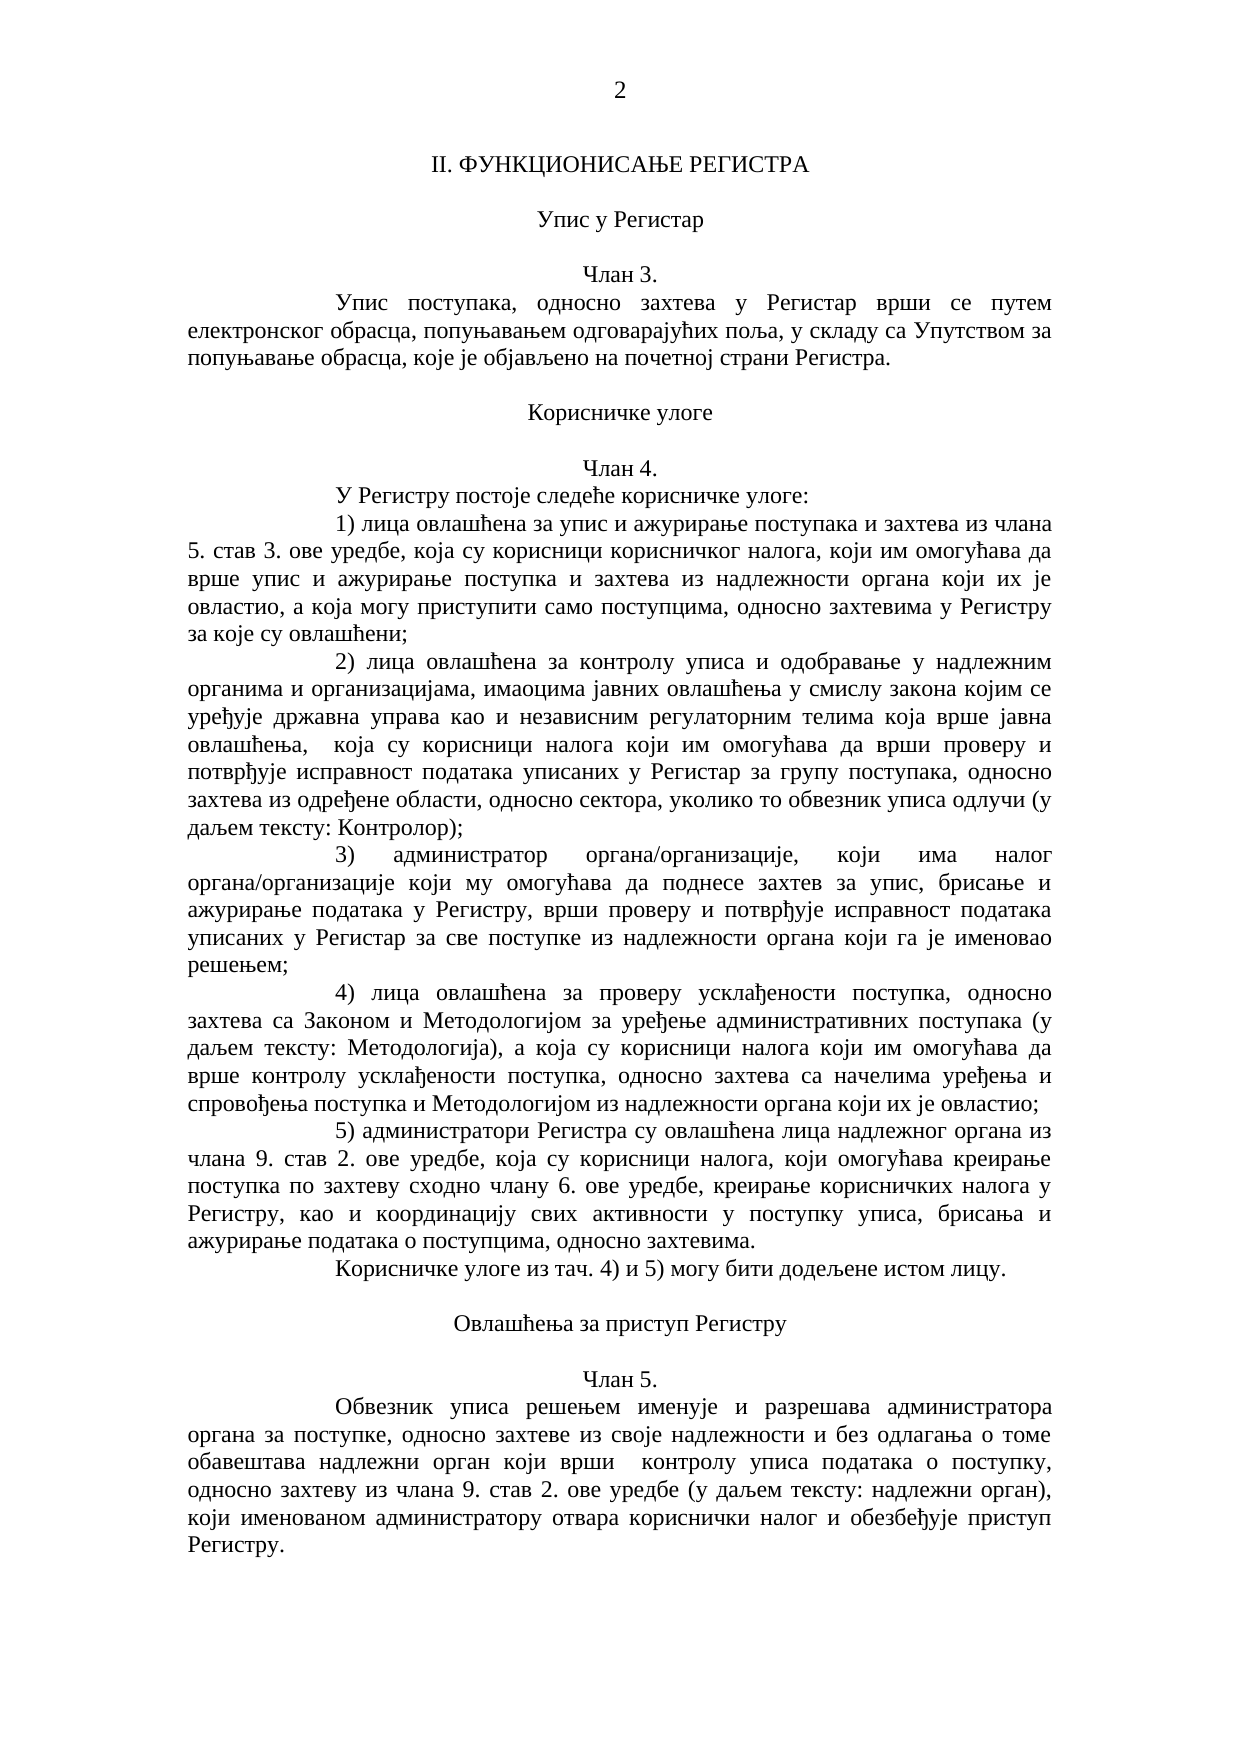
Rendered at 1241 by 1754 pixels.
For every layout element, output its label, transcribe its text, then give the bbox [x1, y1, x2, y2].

text II. ФУНКЦИОНИСАЊЕ РЕГИСТРА [187, 150, 1053, 178]
text Упис поступака, односно захтева у Регистар врши се путем електронског обрасца, попуњавањем одговарајућих поља, у складу са Упутством за попуњавање обрасца, које је објављено на почетној страни Регистра. [187, 288, 1053, 371]
text Обвезник уписа решењем именује и разрешава администратора органа за поступке, односно захтеве из своје надлежности и без одлагања о томе обавештава надлежни орган који врши контролу уписа података о поступку, односно захтеву из члана 9. став 2. ове уредбе (у даљем тексту: надлежни орган), који именованом администратору отвара кориснички налог и обезбеђује приступ Регистру. [187, 1392, 1053, 1558]
text 1) лица овлашћена за упис и ажурирање поступака и захтева из члана 5. став 3. ове уредбе, која су корисници корисничког налога, који им омогућава да врше упис и ажурирање поступка и захтева из надлежности органа који их је овластио, а која могу приступити само поступцима, односно захтевима у Регистру за које су овлашћени; [187, 509, 1053, 647]
text Корисничке улоге из тач. 4) и 5) могу бити додељене истом лицу. [187, 1254, 1053, 1282]
text Члан 3. [187, 260, 1053, 288]
text 3) администратор органа/организације, који има налог органа/организације који му омогућава да поднесе захтев за упис, брисање и ажурирање података у Регистру, врши проверу и потврђује исправност података уписаних у Регистар за све поступке из надлежности органа који га је именовао решењем; [187, 840, 1053, 978]
text Корисничке улоге [187, 398, 1053, 426]
text 2) лица овлашћена за контролу уписа и одобравање у надлежним органима и организацијама, имаоцима јавних овлашћења у смислу закона којим се уређује државна управа као и независним регулаторним телима која врше јавна овлашћења, која су корисници налога који им омогућава да врши проверу и потврђује исправност података уписаних у Регистар за групу поступака, односно захтева из одређене области, односно сектора, уколико то обвезник уписа одлучи (у даљем тексту: Контролор); [187, 647, 1053, 840]
text У Регистру постоје следеће корисничке улоге: [187, 481, 1053, 509]
text Члан 5. [187, 1364, 1053, 1392]
text Овлашћења за приступ Регистру [187, 1309, 1053, 1337]
text 5) администратори Регистра су овлашћена лица надлежног органа из члана 9. став 2. ове уредбе, која су корисници налога, који омогућава креирање поступка по захтеву сходно члану 6. ове уредбе, креирање корисничких налога у Регистру, као и координацију свих активности у поступку уписа, брисања и ажурирање података о поступцима, односно захтевима. [187, 1116, 1053, 1254]
text Члан 4. [187, 454, 1053, 481]
text Упис у Регистар [187, 205, 1053, 233]
text 4) лица овлашћена за проверу усклађености поступка, односно захтева са Законом и Методологијом за уређење административних поступака (у даљем тексту: Методологија), а која су корисници налога који им омогућава да врше контролу усклађености поступка, односно захтева са начелима уређења и спровођења поступка и Методологијом из надлежности органа који их је овластио; [187, 978, 1053, 1116]
